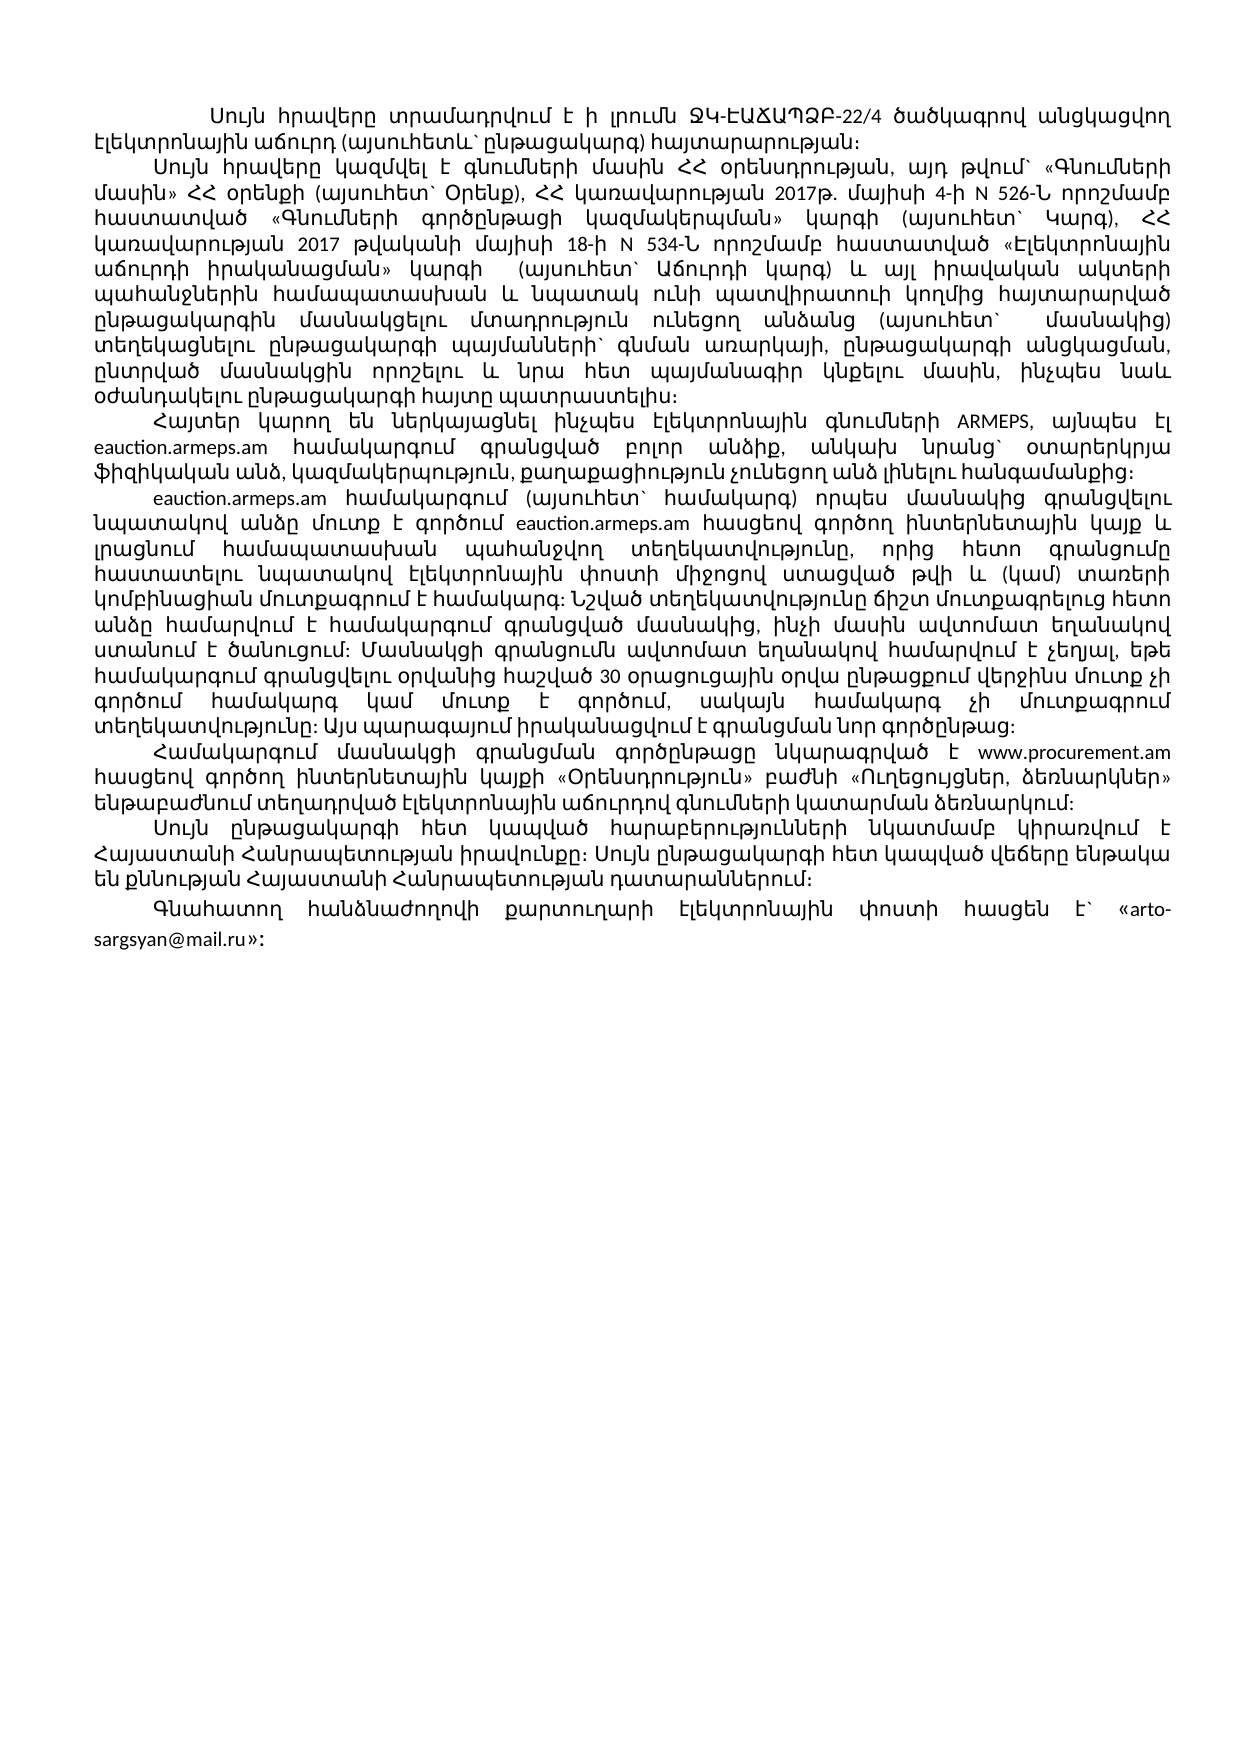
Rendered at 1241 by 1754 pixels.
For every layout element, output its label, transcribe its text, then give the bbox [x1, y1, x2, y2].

text Գնահատող հանձնաժողովի քարտուղարի էլեկտրոնային փոստի հասցեն է` «arto-sargsyan@mail.ru»: [94, 892, 1171, 953]
text Սույն ընթացակարգի հետ կապված հարաբերությունների նկատմամբ կիրառվում է Հայաստանի Հանրապետության իրավունքը։ Սույն ընթացակարգի հետ կապված վեճերը ենթակա են քննության Հայաստանի Հանրապետության դատարաններում։ [94, 815, 1171, 892]
text Սույն հրավերը կազմվել է գնումների մասին ՀՀ օրենսդրության, այդ թվում` «Գնումների մասին» ՀՀ օրենքի (այսուհետ` Օրենք), ՀՀ կառավարության 2017թ. մայիսի 4-ի N 526-Ն որոշմամբ հաստատված «Գնումների գործընթացի կազմակերպման» կարգի (այսուհետ` Կարգ), ՀՀ կառավարության 2017 թվականի մայիսի 18-ի N 534-Ն որոշմամբ հաստատված «Էլեկտրոնային աճուրդի իրականացման» կարգի (այսուհետ` Աճուրդի կարգ) և այլ իրավական ակտերի պահանջներին համապատասխան և նպատակ ունի պատվիրատուի կողմից հայտարարված ընթացակարգին մասնակցելու մտադրություն ունեցող անձանց (այսուհետ` մասնակից) տեղեկացնելու ընթացակարգի պայմանների` գնման առարկայի, ընթացակարգի անցկացման, ընտրված մասնակցին որոշելու և նրա հետ պայմանագիր կնքելու մասին, ինչպես նաև օժանդակելու ընթացակարգի հայտը պատրաստելիս։ [94, 154, 1171, 409]
text eauction.armeps.am համակարգում (այսուհետ` համակարգ) որպես մասնակից գրանցվելու նպատակով անձը մուտք է գործում eauction.armeps.am հասցեով գործող ինտերնետային կայք և լրացնում համապատասխան պահանջվող տեղեկատվությունը, որից հետո գրանցումը հաստատելու նպատակով էլեկտրոնային փոստի միջոցով ստացված թվի և (կամ) տառերի կոմբինացիան մուտքագրում է համակարգ: Նշված տեղեկատվությունը ճիշտ մուտքագրելուց հետո անձը համարվում է համակարգում գրանցված մասնակից, ինչի մասին ավտոմատ եղանակով ստանում է ծանուցում: Մասնակցի գրանցումն ավտոմատ եղանակով համարվում է չեղյալ, եթե համակարգում գրանցվելու օրվանից հաշված 30 օրացուցային օրվա ընթացքում վերջինս մուտք չի գործում համակարգ կամ մուտք է գործում, սակայն համակարգ չի մուտքագրում տեղեկատվությունը: Այս պարագայում իրականացվում է գրանցման նոր գործընթաց: [94, 485, 1171, 739]
text Համակարգում մասնակցի գրանցման գործընթացը նկարագրված է www.procurement.am հասցեով գործող ինտերնետային կայքի «Օրենսդրություն» բաժնի «Ուղեցույցներ, ձեռնարկներ» ենթաբաժնում տեղադրված էլեկտրոնային աճուրդով գնումների կատարման ձեռնարկում: [94, 739, 1171, 815]
text Հայտեր կարող են ներկայացնել ինչպես էլեկտրոնային գնումների ARMEPS, այնպես էլ eauction.armeps.am համակարգում գրանցված բոլոր անձիք, անկախ նրանց` օտարերկրյա ֆիզիկական անձ, կազմակերպություն, քաղաքացիություն չունեցող անձ լինելու հանգամանքից։ [94, 409, 1171, 485]
text Սույն հրավերը տրամադրվում է ի լրումն ՋԿ-ԷԱՃԱՊՁԲ-22/4 ծածկագրով անցկացվող էլեկտրոնային աճուրդ (այսուհետև` ընթացակարգ) հայտարարության։ [94, 104, 1171, 154]
